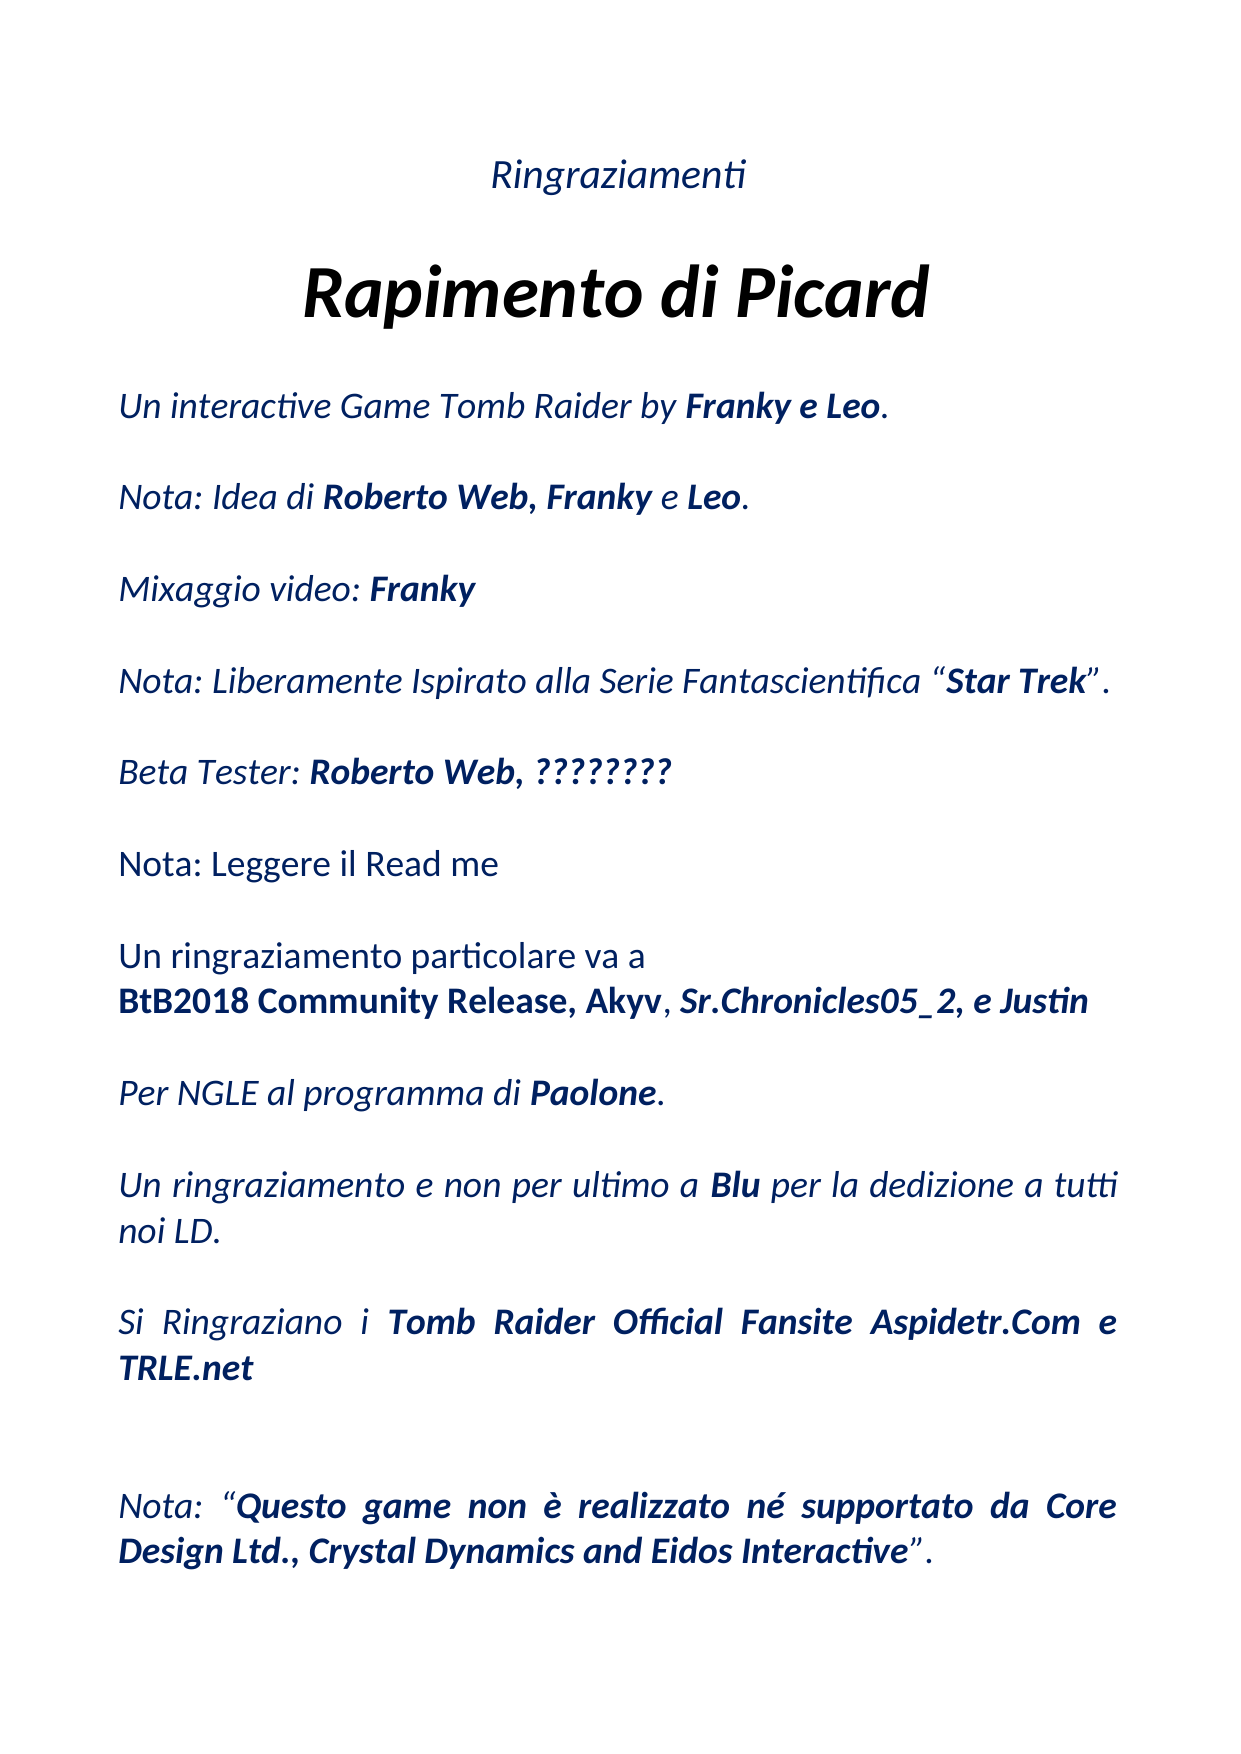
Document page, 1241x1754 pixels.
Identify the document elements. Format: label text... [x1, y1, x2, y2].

text Un interactive Game Tomb Raider by Franky e Leo. [118, 382, 1122, 427]
text Un ringraziamento e non per ultimo a Blu per la dedizione a tutti noi LD. [118, 1161, 1122, 1252]
text Si Ringraziano i Tomb Raider Official Fansite Aspidetr.Com e TRLE.net [118, 1298, 1122, 1390]
text Ringraziamenti [118, 148, 1122, 198]
text Mixaggio video: Franky [118, 565, 1122, 611]
text Nota: “Questo game non è realizzato né supportato da Core Design Ltd., Crystal Dynamics and Eidos Interactive”. [118, 1482, 1122, 1573]
text Beta Tester: Roberto Web, ???????? [118, 748, 1122, 794]
text Rapimento di Picard [118, 244, 1122, 336]
text Un ringraziamento particolare va a [118, 932, 1122, 977]
text Nota: Idea di Roberto Web, Franky e Leo. [118, 473, 1122, 519]
text Nota: Liberamente Ispirato alla Serie Fantascientifica “Star Trek”. [118, 657, 1122, 702]
text Per NGLE al programma di Paolone. [118, 1069, 1122, 1115]
text BtB2018 Community Release, Akyv, Sr.Chronicles05_2, e Justin [118, 977, 1122, 1023]
text Nota: Leggere il Read me [118, 840, 1122, 886]
